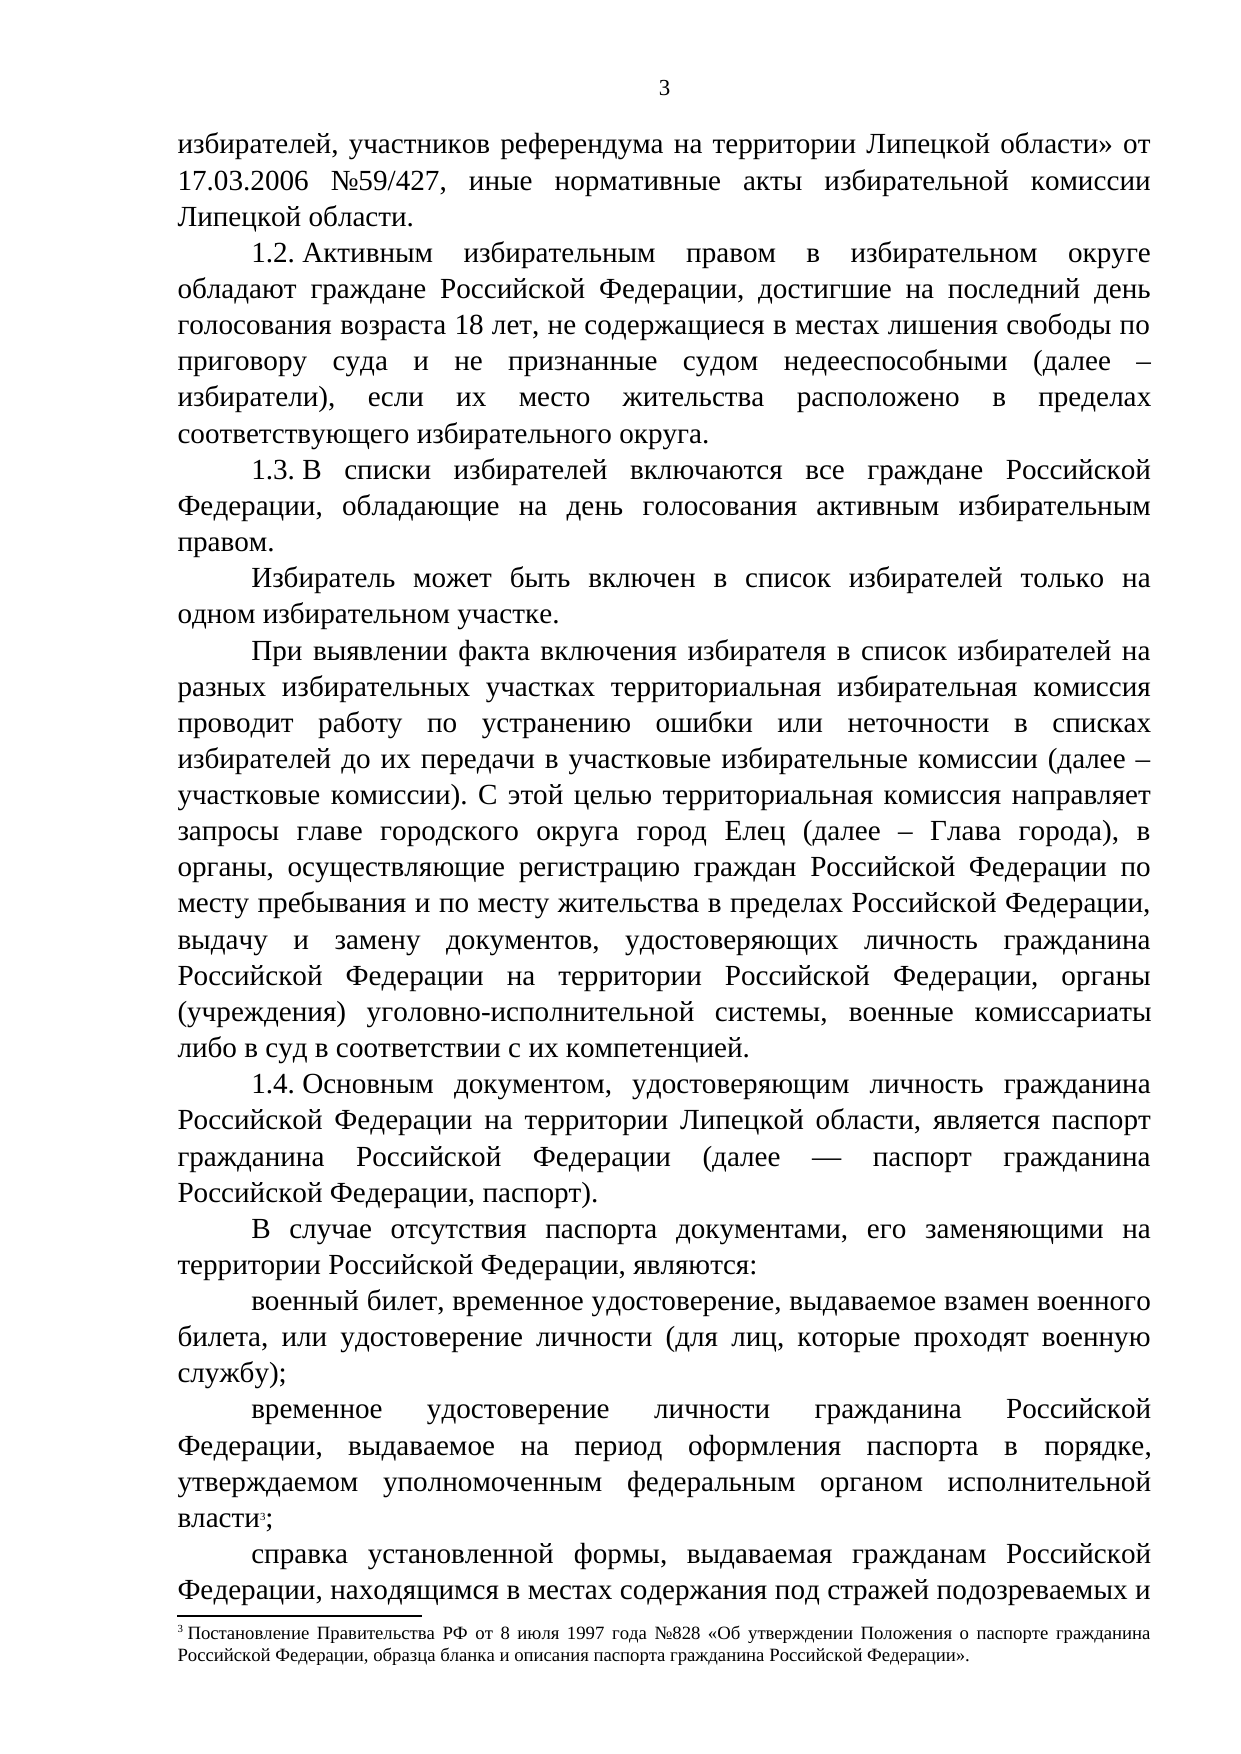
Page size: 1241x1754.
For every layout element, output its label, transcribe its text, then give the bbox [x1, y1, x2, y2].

text Избиратель может быть включен в список избирателей только на одном избирательном участке. [177, 560, 1152, 630]
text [177, 1536, 1152, 1606]
text 1.3. В списки избирателей включаются все граждане Российской Федерации, обладающие на день голосования активным избирательным правом. [177, 452, 1152, 558]
text 1.2. Активным избирательным правом в избирательном округе обладают граждане Российской Федерации, достигшие на последний день голосования возраста 18 лет, не содержащиеся в местах лишения свободы по приговору суда и не признанные судом недееспособными (далее – избиратели), если их место жительства расположено в пределах соответствующего избирательного округа. [177, 235, 1152, 449]
text военный билет, временное удостоверение, выдаваемое взамен военного билета, или удостоверение личности (для лиц, которые проходят военную службу); [177, 1283, 1152, 1389]
text временное удостоверение личности гражданина Российской Федерации, выдаваемое на период оформления паспорта в порядке, утверждаемом уполномоченным федеральным органом исполнительной власти; [177, 1392, 1152, 1534]
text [177, 127, 1152, 232]
text В случае отсутствия паспорта документами, его заменяющими на территории Российской Федерации, являются: [177, 1211, 1152, 1281]
text 1.4. Основным документом, удостоверяющим личность гражданина Российской Федерации на территории Липецкой области, является паспорт гражданина Российской Федерации (далее — паспорт гражданина Российской Федерации, паспорт). [177, 1066, 1152, 1208]
text При выявлении факта включения избирателя в список избирателей на разных избирательных участках территориальная избирательная комиссия проводит работу по устранению ошибки или неточности в списках избирателей до их передачи в участковые избирательные комиссии (далее – участковые комиссии). С этой целью территориальная комиссия направляет запросы главе городского округа город Елец (далее – Глава города), в органы, осуществляющие регистрацию граждан Российской Федерации по месту пребывания и по месту жительства в пределах Российской Федерации, выдачу и замену документов, удостоверяющих личность гражданина Российской Федерации на территории Российской Федерации, органы (учреждения) уголовно-исполнительной системы, военные комиссариаты либо в суд в соответствии с их компетенцией. [177, 633, 1152, 1064]
